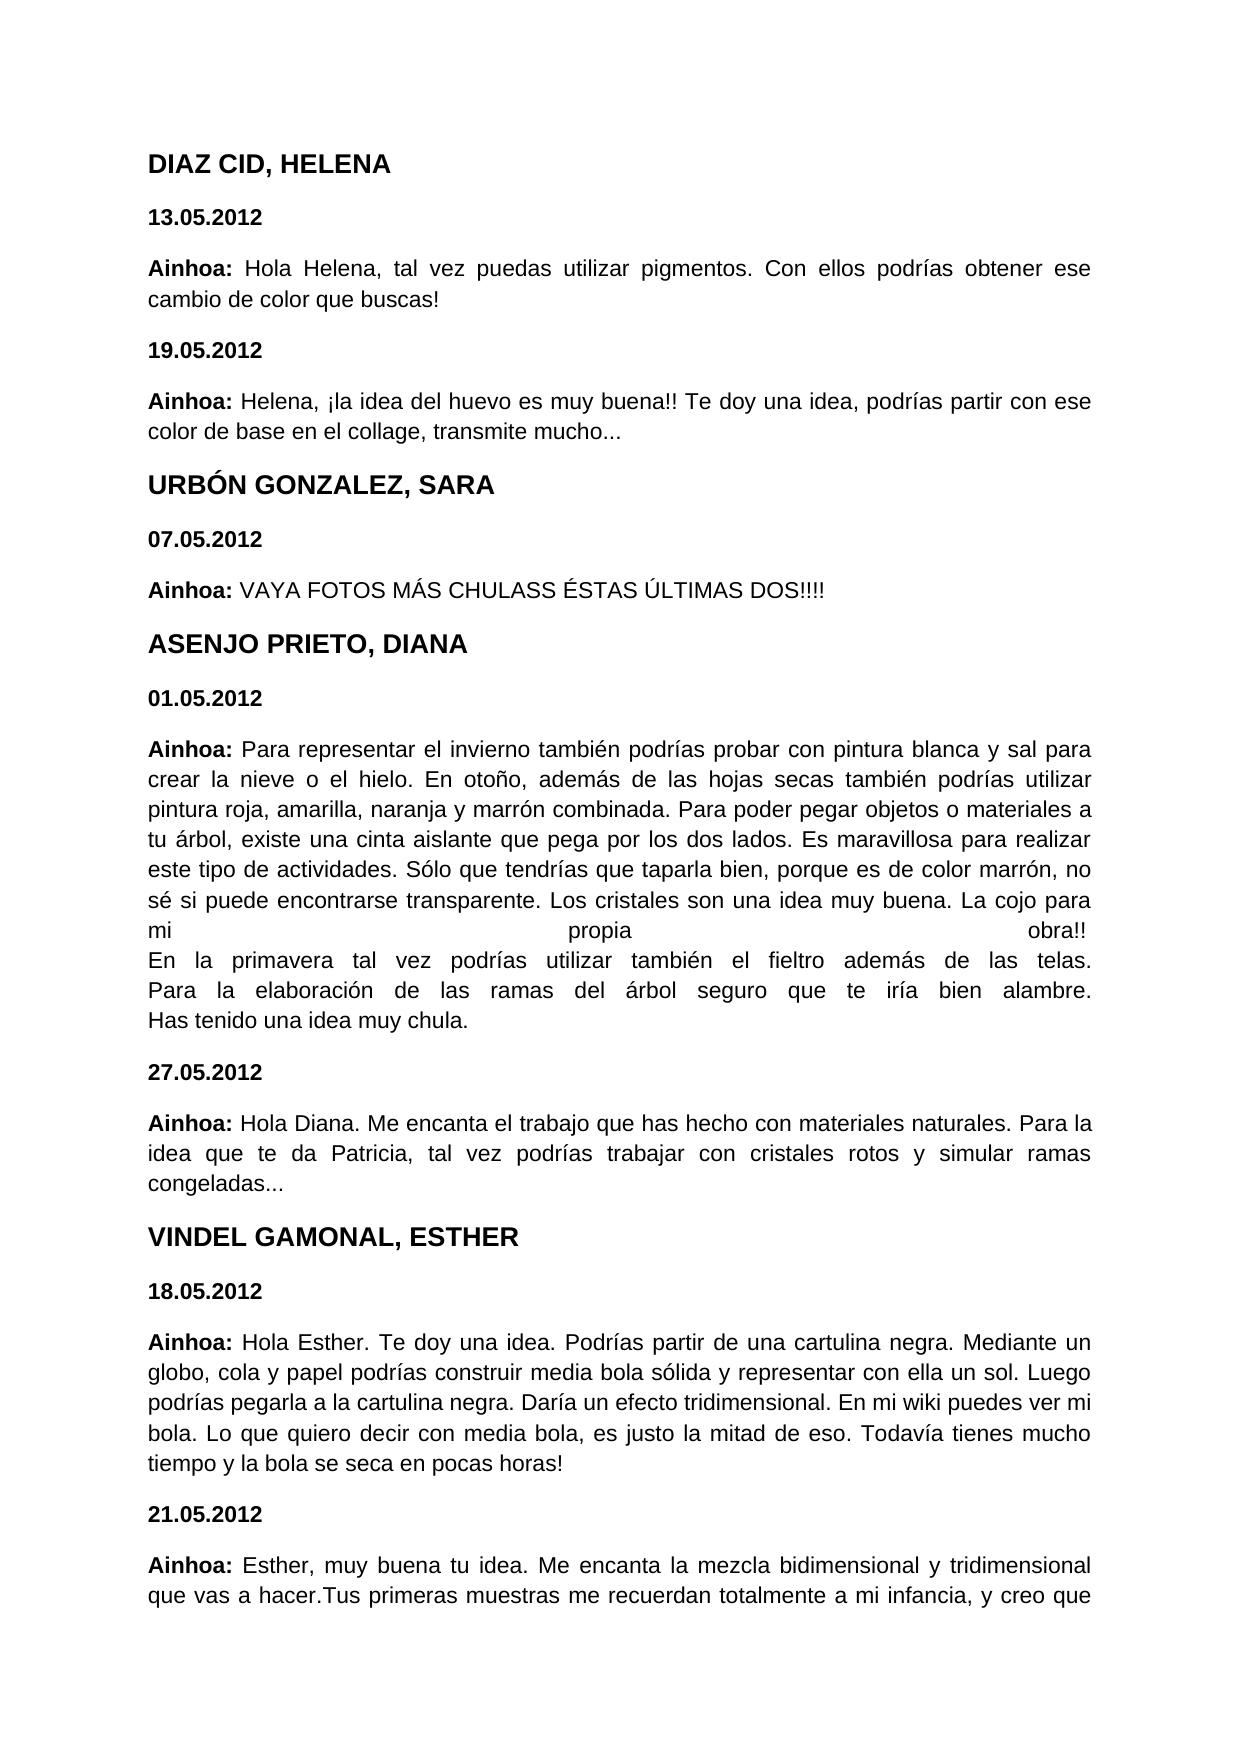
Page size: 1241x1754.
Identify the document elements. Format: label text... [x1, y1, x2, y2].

text Ainhoa: Hola Diana. Me encanta el trabajo que has hecho con materiales naturales. Para la idea que te da Patricia, tal vez podrías trabajar con cristales rotos y simular ramas congeladas... [148, 1109, 1093, 1196]
text 18.05.2012 [148, 1278, 1093, 1304]
text ASENJO PRIETO, DIANA [148, 628, 1093, 659]
text 07.05.2012 [148, 526, 1093, 552]
text 19.05.2012 [148, 337, 1093, 363]
text Ainhoa: Helena, ¡la idea del huevo es muy buena!! Te doy una idea, podrías partir con ese color de base en el collage, transmite mucho... [148, 388, 1093, 444]
text URBÓN GONZALEZ, SARA [148, 469, 1093, 500]
text 01.05.2012 [148, 684, 1093, 711]
text 27.05.2012 [148, 1058, 1093, 1085]
text Ainhoa: VAYA FOTOS MÁS CHULASS ÉSTAS ÚLTIMAS DOS!!!! [148, 577, 1093, 603]
text Ainhoa: Hola Helena, tal vez puedas utilizar pigmentos. Con ellos podrías obtener ese cambio de color que buscas! [148, 255, 1093, 312]
text VINDEL GAMONAL, ESTHER [148, 1221, 1093, 1252]
text 21.05.2012 [148, 1501, 1093, 1527]
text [148, 1552, 1093, 1608]
text 13.05.2012 [148, 204, 1093, 231]
text Ainhoa: Para representar el invierno también podrías probar con pintura blanca y sal para crear la nieve o el hielo. En otoño, además de las hojas secas también podrías utilizar pintura roja, amarilla, naranja y marrón combinada. Para poder pegar objetos o materiales a tu árbol, existe una cinta aislante que pega por los dos lados. Es maravillosa para realizar este tipo de actividades. Sólo que tendrías que taparla bien, porque es de color marrón, no sé si puede encontrarse transparente. Los cristales son una idea muy buena. La cojo para mi propia obra!! En la primavera tal vez podrías utilizar también el fieltro además de las telas. Para la elaboración de las ramas del árbol seguro que te iría bien alambre. Has tenido una idea muy chula. [148, 736, 1093, 1034]
text Ainhoa: Hola Esther. Te doy una idea. Podrías partir de una cartulina negra. Mediante un globo, cola y papel podrías construir media bola sólida y representar con ella un sol. Luego podrías pegarla a la cartulina negra. Daría un efecto tridimensional. En mi wiki puedes ver mi bola. Lo que quiero decir con media bola, es justo la mitad de eso. Todavía tienes mucho tiempo y la bola se seca en pocas horas! [148, 1329, 1093, 1476]
text DIAZ CID, HELENA [148, 148, 1093, 179]
